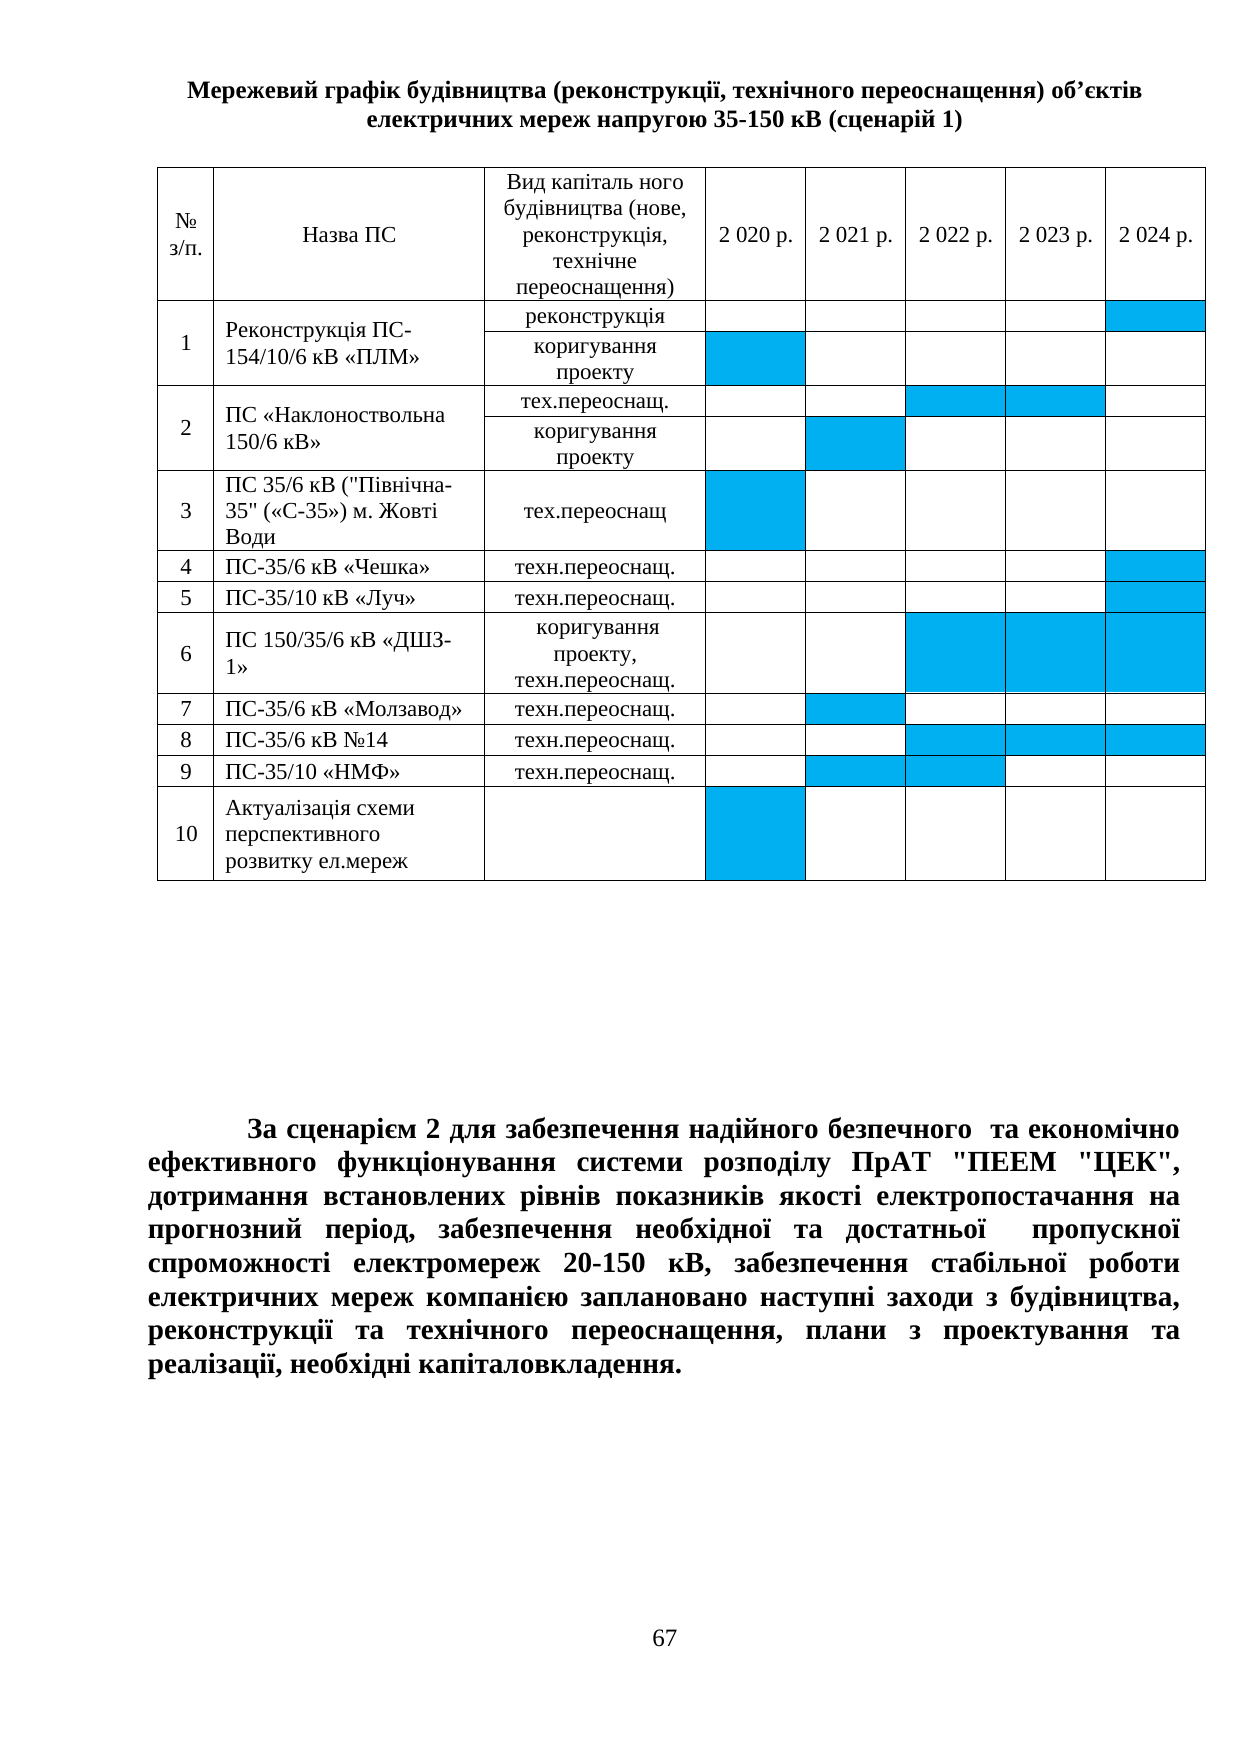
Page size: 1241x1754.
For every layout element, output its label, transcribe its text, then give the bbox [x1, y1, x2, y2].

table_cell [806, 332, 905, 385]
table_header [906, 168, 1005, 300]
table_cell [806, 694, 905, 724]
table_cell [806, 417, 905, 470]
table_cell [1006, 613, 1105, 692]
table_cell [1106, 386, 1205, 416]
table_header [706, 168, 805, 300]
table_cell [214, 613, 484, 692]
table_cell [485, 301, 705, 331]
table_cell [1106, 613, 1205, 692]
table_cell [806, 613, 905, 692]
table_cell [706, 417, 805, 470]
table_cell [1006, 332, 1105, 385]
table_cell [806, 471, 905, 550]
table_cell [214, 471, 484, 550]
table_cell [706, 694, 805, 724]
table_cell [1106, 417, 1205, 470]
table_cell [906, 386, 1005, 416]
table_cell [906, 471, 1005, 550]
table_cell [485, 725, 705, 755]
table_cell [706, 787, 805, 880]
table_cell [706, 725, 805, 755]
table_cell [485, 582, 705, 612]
text Мережевий графік будівництва (реконструкції, технічного переоснащення) об’єктів електричних мереж напругою 35-150 кВ (сценарій 1) [148, 75, 1181, 132]
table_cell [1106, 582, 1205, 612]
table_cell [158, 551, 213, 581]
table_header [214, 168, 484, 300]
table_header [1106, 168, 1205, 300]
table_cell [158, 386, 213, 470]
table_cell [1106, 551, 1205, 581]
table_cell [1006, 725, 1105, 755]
text За сценарієм 2 для забезпечення надійного безпечного та економічно ефективного функціонування системи розподілу ПрАТ "ПЕЕМ "ЦЕК", дотримання встановлених рівнів показників якості електропостачання на прогнозний період, забезпечення необхідної та достатньої пропускної спроможності електромереж 20-150 кВ, забезпечення стабільної роботи електричних мереж компанією заплановано наступні заходи з будівництва, реконструкції та технічного переоснащення, плани з проектування та реалізації, необхідні капіталовкладення. [148, 1111, 1181, 1379]
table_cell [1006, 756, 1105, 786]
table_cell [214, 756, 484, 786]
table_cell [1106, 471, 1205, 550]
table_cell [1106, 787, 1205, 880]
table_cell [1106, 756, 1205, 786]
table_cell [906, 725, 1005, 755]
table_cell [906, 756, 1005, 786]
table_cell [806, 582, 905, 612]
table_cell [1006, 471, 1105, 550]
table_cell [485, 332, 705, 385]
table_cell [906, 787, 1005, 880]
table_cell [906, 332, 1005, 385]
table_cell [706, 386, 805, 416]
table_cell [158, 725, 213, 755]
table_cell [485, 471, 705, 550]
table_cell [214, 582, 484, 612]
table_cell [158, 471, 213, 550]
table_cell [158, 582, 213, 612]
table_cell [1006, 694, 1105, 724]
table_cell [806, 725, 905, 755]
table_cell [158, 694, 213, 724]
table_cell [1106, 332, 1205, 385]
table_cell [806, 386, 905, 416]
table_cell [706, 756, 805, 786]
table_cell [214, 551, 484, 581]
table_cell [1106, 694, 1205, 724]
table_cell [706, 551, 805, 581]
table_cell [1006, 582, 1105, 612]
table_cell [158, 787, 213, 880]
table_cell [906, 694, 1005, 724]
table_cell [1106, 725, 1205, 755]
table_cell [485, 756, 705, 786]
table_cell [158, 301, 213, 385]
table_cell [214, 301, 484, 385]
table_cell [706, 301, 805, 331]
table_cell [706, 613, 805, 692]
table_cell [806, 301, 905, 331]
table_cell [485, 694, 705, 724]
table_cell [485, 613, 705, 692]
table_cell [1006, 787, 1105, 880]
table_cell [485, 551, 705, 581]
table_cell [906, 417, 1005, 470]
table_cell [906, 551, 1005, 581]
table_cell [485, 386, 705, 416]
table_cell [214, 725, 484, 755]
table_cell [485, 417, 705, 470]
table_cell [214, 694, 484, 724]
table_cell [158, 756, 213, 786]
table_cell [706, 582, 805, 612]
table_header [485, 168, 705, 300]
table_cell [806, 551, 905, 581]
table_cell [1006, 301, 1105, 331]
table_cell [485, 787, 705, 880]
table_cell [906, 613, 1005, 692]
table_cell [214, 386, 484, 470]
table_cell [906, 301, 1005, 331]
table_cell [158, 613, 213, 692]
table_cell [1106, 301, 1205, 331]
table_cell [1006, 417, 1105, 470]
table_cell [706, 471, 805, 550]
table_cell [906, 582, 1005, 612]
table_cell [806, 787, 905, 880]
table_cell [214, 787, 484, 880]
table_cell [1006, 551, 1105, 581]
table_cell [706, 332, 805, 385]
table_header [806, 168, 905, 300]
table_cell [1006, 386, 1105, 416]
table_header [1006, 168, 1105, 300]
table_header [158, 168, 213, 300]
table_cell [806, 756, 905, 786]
